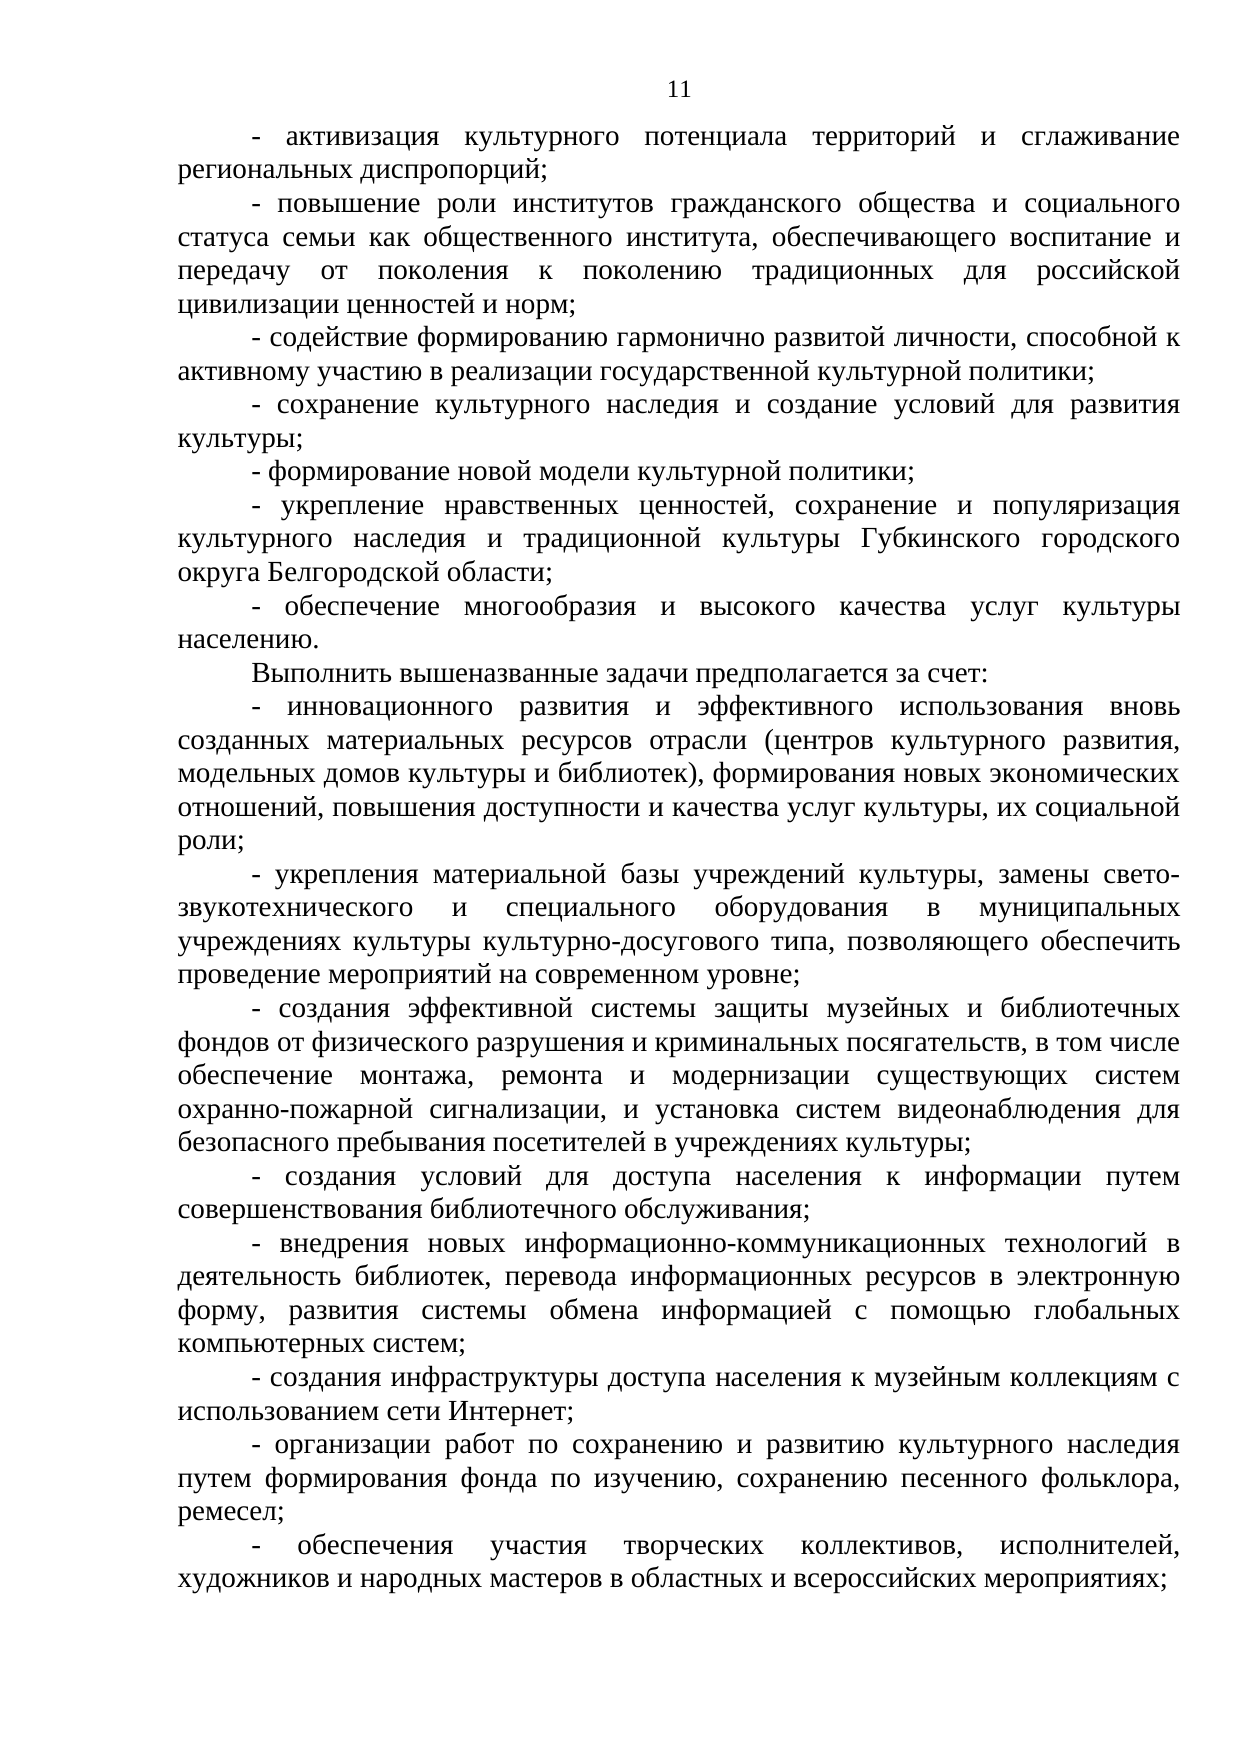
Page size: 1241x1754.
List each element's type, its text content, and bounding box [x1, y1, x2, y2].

text - обеспечения участия творческих коллективов, исполнителей, художников и народных мастеров в областных и всероссийских мероприятиях; [177, 1527, 1181, 1594]
text - укрепление нравственных ценностей, сохранение и популяризация культурного наследия и традиционной культуры Губкинского городского округа Белгородской области; [177, 487, 1181, 588]
text - создания инфраструктуры доступа населения к музейным коллекциям с использованием сети Интернет; [177, 1359, 1181, 1426]
text - укрепления материальной базы учреждений культуры, замены свето- звукотехнического и специального оборудования в муниципальных учреждениях культуры культурно-досугового типа, позволяющего обеспечить проведение мероприятий на современном уровне; [177, 856, 1181, 990]
text - создания условий для доступа населения к информации путем совершенствования библиотечного обслуживания; [177, 1158, 1181, 1225]
text - инновационного развития и эффективного использования вновь созданных материальных ресурсов отрасли (центров культурного развития, модельных домов культуры и библиотек), формирования новых экономических отношений, повышения доступности и качества услуг культуры, их социальной роли; [177, 688, 1181, 856]
text - создания эффективной системы защиты музейных и библиотечных фондов от физического разрушения и криминальных посягательств, в том числе обеспечение монтажа, ремонта и модернизации существующих систем охранно-пожарной сигнализации, и установка систем видеонаблюдения для безопасного пребывания посетителей в учреждениях культуры; [177, 990, 1181, 1158]
text - формирование новой модели культурной политики; [177, 453, 1181, 487]
text Выполнить вышеназванные задачи предполагается за счет: [177, 655, 1181, 688]
text - организации работ по сохранению и развитию культурного наследия путем формирования фонда по изучению, сохранению песенного фольклора, ремесел; [177, 1426, 1181, 1527]
text - обеспечение многообразия и высокого качества услуг культуры населению. [177, 588, 1181, 655]
text - содействие формированию гармонично развитой личности, способной к активному участию в реализации государственной культурной политики; [177, 319, 1181, 386]
text - внедрения новых информационно-коммуникационных технологий в деятельность библиотек, перевода информационных ресурсов в электронную форму, развития системы обмена информацией с помощью глобальных компьютерных систем; [177, 1225, 1181, 1359]
text - повышение роли институтов гражданского общества и социального статуса семьи как общественного института, обеспечивающего воспитание и передачу от поколения к поколению традиционных для российской цивилизации ценностей и норм; [177, 185, 1181, 319]
text - активизация культурного потенциала территорий и сглаживание региональных диспропорций; [177, 118, 1181, 185]
text - сохранение культурного наследия и создание условий для развития культуры; [177, 386, 1181, 453]
